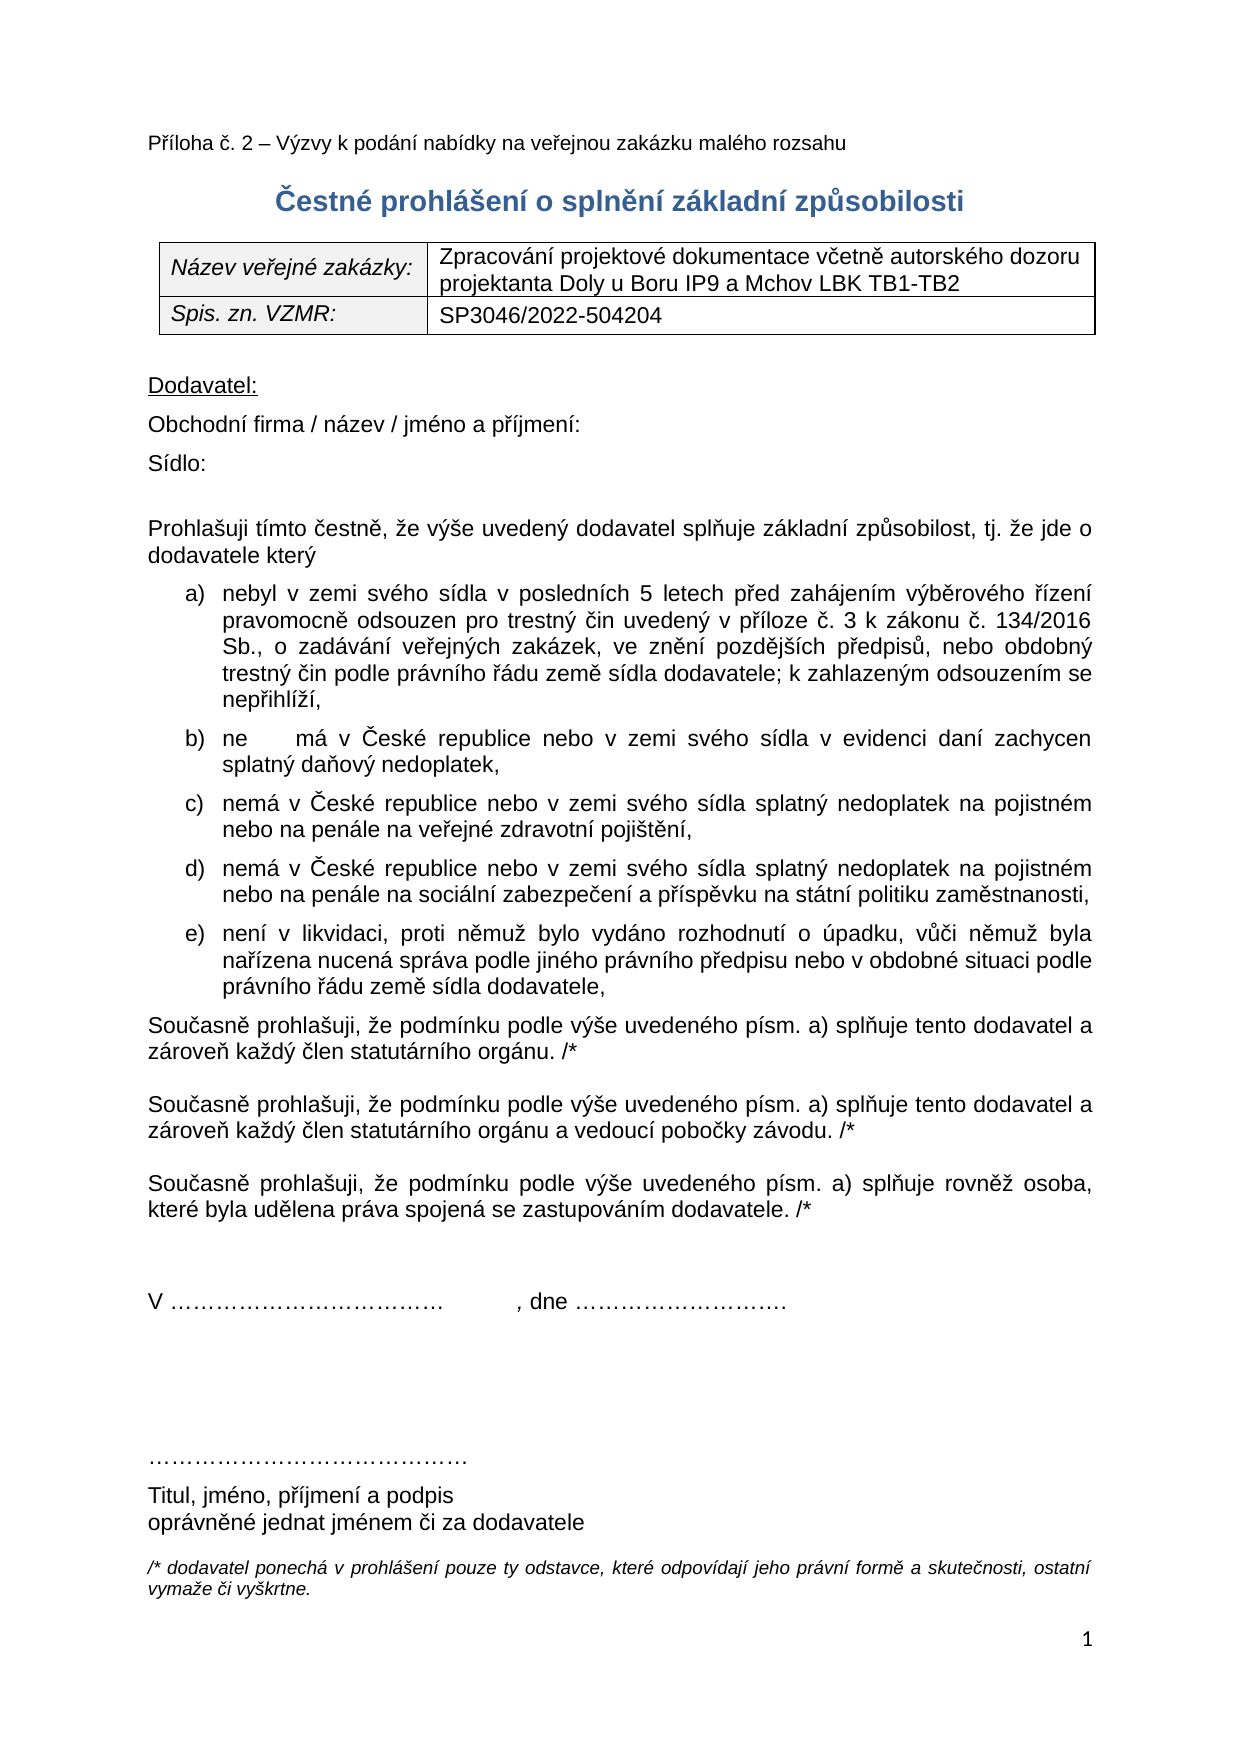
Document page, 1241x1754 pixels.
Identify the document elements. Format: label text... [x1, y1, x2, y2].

text Sídlo: [148, 450, 1093, 476]
text Příloha č. 2 – Výzvy k podání nabídky na veřejnou zakázku malého rozsahu [148, 131, 1093, 155]
text Titul, jméno, příjmení a podpis [148, 1482, 1093, 1508]
list nemá v České republice nebo v zemi svého sídla splatný nedoplatek na pojistném nebo na penále na sociální zabezpečení a příspěvku na státní politiku zaměstnanosti, [185, 855, 1093, 908]
text V ……………………………… , dne ………………………. [148, 1288, 1093, 1314]
table_header Zpracování projektové dokumentace včetně autorského dozoru projektanta Doly u Boru IP9 a Mchov LBK TB1-TB2 [428, 243, 1094, 296]
text Dodavatel: [148, 372, 1093, 399]
text Současně prohlašuji, že podmínku podle výše uvedeného písm. a) splňuje tento dodavatel a zároveň každý člen statutárního orgánu a vedoucí pobočky závodu. /* [148, 1091, 1093, 1144]
text Současně prohlašuji, že podmínku podle výše uvedeného písm. a) splňuje rovněž osoba, které byla udělena práva spojená se zastupováním dodavatele. /* [148, 1170, 1093, 1223]
text /* dodavatel ponechá v prohlášení pouze ty odstavce, které odpovídají jeho právní formě a skutečnosti, ostatní vymaže či vyškrtne. [148, 1556, 1093, 1599]
table_header Název veřejné zakázky: [160, 243, 427, 296]
text Prohlašuji tímto čestně, že výše uvedený dodavatel splňuje základní způsobilost, tj. že jde o dodavatele který [148, 515, 1093, 568]
text …………………………………… [148, 1443, 1093, 1470]
list nebyl v zemi svého sídla v posledních 5 letech před zahájením výběrového řízení pravomocně odsouzen pro trestný čin uvedený v příloze č. 3 k zákonu č. 134/2016 Sb., o zadávání veřejných zakázek, ve znění pozdějších předpisů, nebo obdobný trestný čin podle právního řádu země sídla dodavatele; k zahlazeným odsouzením se nepřihlíží, [185, 580, 1093, 712]
list ne má v České republice nebo v zemi svého sídla v evidenci daní zachycen splatný daňový nedoplatek, [185, 725, 1093, 777]
list není v likvidaci, proti němuž bylo vydáno rozhodnutí o úpadku, vůči němuž byla nařízena nucená správa podle jiného právního předpisu nebo v obdobné situaci podle právního řádu země sídla dodavatele, [185, 920, 1093, 999]
text oprávněné jednat jménem či za dodavatele [148, 1508, 1093, 1535]
text Současně prohlašuji, že podmínku podle výše uvedeného písm. a) splňuje tento dodavatel a zároveň každý člen statutárního orgánu. /* [148, 1012, 1093, 1064]
table_cell Spis. zn. VZMR: [160, 297, 427, 334]
list nemá v České republice nebo v zemi svého sídla splatný nedoplatek na pojistném nebo na penále na veřejné zdravotní pojištění, [185, 790, 1093, 843]
subtitle Čestné prohlášení o splnění základní způsobilosti [148, 184, 1093, 217]
text Obchodní firma / název / jméno a příjmení: [148, 411, 1093, 437]
table_cell SP3046/2022-504204 [428, 297, 1094, 334]
